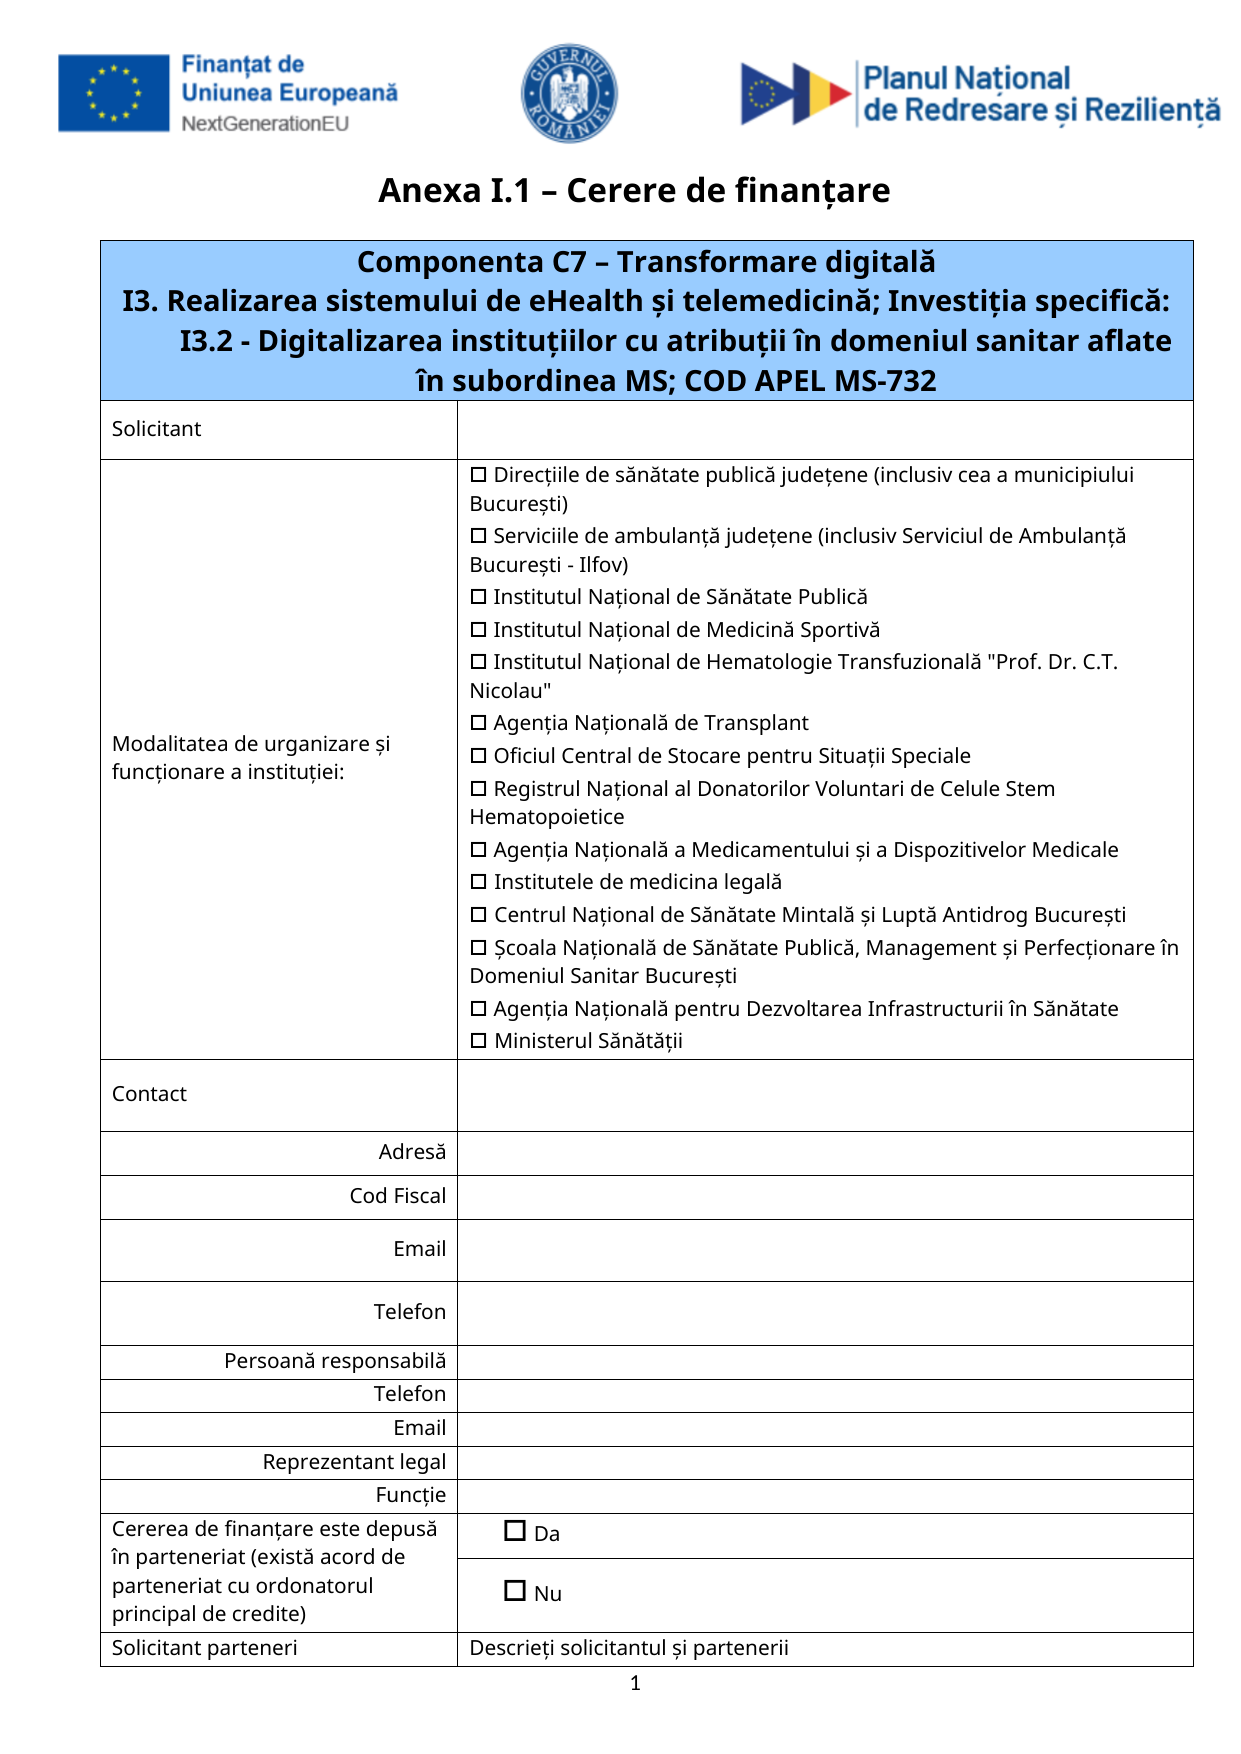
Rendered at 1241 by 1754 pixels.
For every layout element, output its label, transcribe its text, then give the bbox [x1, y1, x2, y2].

table_cell [458, 1282, 1193, 1345]
table_cell Solicitant [101, 401, 457, 459]
table_cell [458, 1220, 1193, 1281]
table_cell Nu [458, 1559, 1193, 1632]
table_cell Telefon [101, 1380, 457, 1412]
table_cell [458, 1480, 1193, 1513]
table_cell Adresă [101, 1132, 457, 1175]
table_cell [458, 1176, 1193, 1219]
table_cell [458, 1132, 1193, 1175]
table_cell [458, 1060, 1193, 1131]
table_header Componenta C7 – Transformare digitală I3. Realizarea sistemului de eHealth și telemedicină; Investiția specifică: I3.2 - Digitalizarea instituțiilor cu atribuții în domeniul sanitar aflate în subordinea MS; COD APEL MS-732 [101, 241, 1193, 400]
table_cell Reprezentant legal [101, 1447, 457, 1479]
table_cell Direcţiile de sănătate publică judeţene (inclusiv cea a municipiului Bucureşti) Serviciile de ambulanţă judeţene (inclusiv Serviciul de Ambulanţă Bucureşti - Ilfov) Institutul Naţional de Sănătate Publică Institutul Naţional de Medicină Sportivă Institutul Naţional de Hematologie Transfuzională "Prof. Dr. C.T. Nicolau" Agenţia Naţională de Transplant Oficiul Central de Stocare pentru Situaţii Speciale Registrul Naţional al Donatorilor Voluntari de Celule Stem Hematopoietice Agenţia Naţională a Medicamentului şi a Dispozitivelor Medicale Institutele de medicina legală Centrul Naţional de Sănătate Mintală şi Luptă Antidrog Bucureşti Şcoala Naţională de Sănătate Publică, Management şi Perfecţionare în Domeniul Sanitar Bucureşti Agenția Națională pentru Dezvoltarea Infrastructurii în Sănătate Ministerul Sănătății [458, 460, 1193, 1059]
table_cell Solicitant parteneri [101, 1633, 457, 1666]
text Anexa I.1 – Cerere de finanțare [118, 162, 1152, 212]
table_cell [458, 1346, 1193, 1378]
table_cell Da [458, 1514, 1193, 1557]
table_cell [458, 1447, 1193, 1479]
table_cell Cererea de finanțare este depusă în parteneriat (există acord de parteneriat cu ordonatorul principal de credite) [101, 1514, 457, 1632]
table_cell [458, 1413, 1193, 1446]
table_cell Modalitatea de urganizare și funcționare a instituției: [101, 460, 457, 1059]
picture [0, 22, 1228, 167]
table_cell Descrieți solicitantul și partenerii [458, 1633, 1193, 1666]
table_cell Telefon [101, 1282, 457, 1345]
table_cell Contact [101, 1060, 457, 1131]
table_cell [458, 401, 1193, 459]
table_cell Funcție [101, 1480, 457, 1513]
table_cell [458, 1380, 1193, 1412]
table_cell Persoană responsabilă [101, 1346, 457, 1378]
table_cell Email [101, 1413, 457, 1446]
table_cell Email [101, 1220, 457, 1281]
table_cell Cod Fiscal [101, 1176, 457, 1219]
